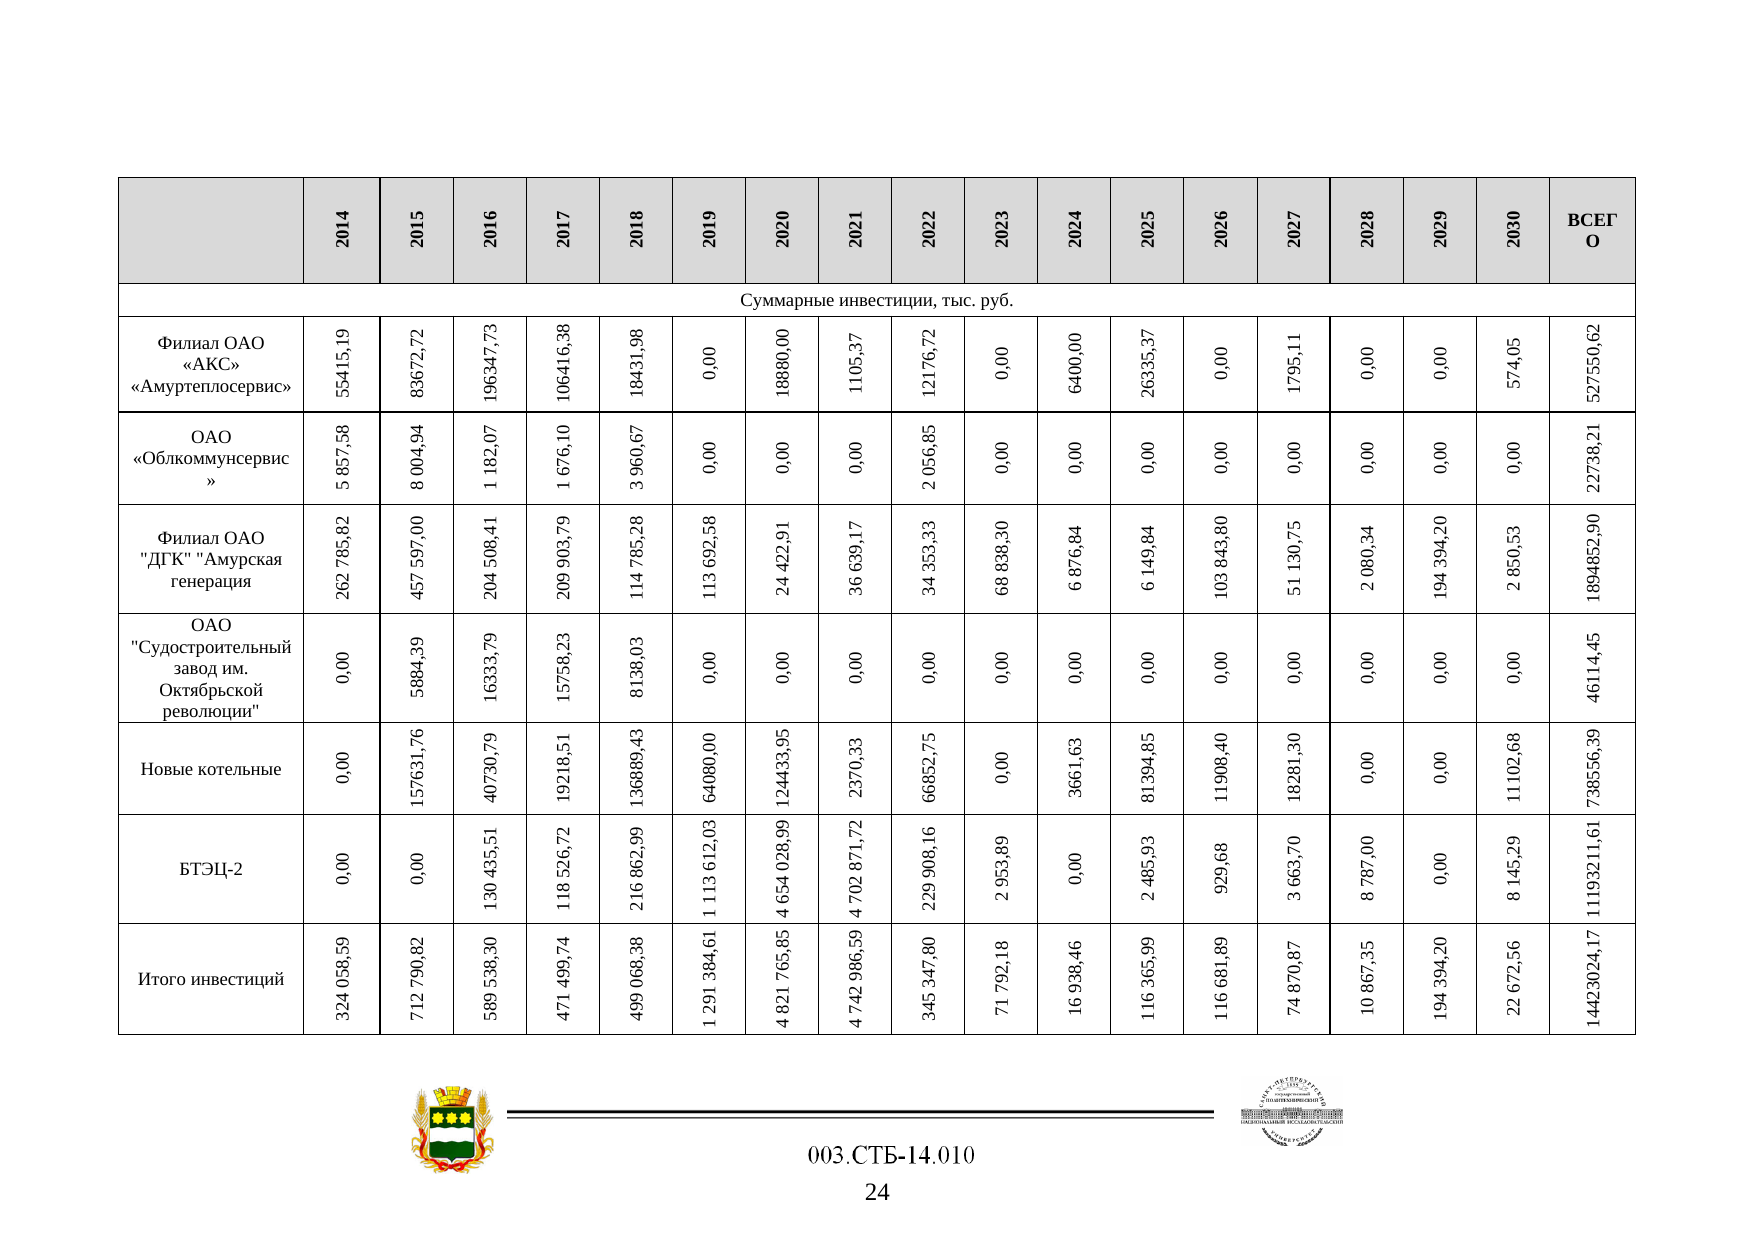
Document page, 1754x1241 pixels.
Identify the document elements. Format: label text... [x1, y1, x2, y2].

table_cell 1894852,90 [1550, 505, 1635, 613]
table_cell 11102,68 [1477, 723, 1549, 814]
table_cell 16333,79 [454, 614, 526, 722]
table_cell 712 790,82 [381, 924, 453, 1034]
table_cell 6 149,84 [1111, 505, 1183, 613]
table_header 2027 [1258, 178, 1329, 283]
table_cell 74 870,87 [1258, 924, 1329, 1034]
table_header 2024 [1038, 178, 1110, 283]
table_cell 1 676,10 [527, 413, 599, 504]
table_cell 527550,62 [1550, 317, 1635, 411]
table_cell БТЭЦ-2 [119, 815, 303, 923]
table_cell 15758,23 [527, 614, 599, 722]
table_cell 0,00 [1404, 614, 1476, 722]
table_cell 0,00 [1331, 723, 1403, 814]
table_cell 106416,38 [527, 317, 599, 411]
table_cell 2 080,34 [1331, 505, 1403, 613]
table_cell 0,00 [965, 723, 1037, 814]
table_cell 0,00 [1404, 723, 1476, 814]
table_cell 2 485,93 [1111, 815, 1183, 923]
table_cell 0,00 [304, 815, 379, 923]
table_cell 83672,72 [381, 317, 453, 411]
table_cell 0,00 [1184, 413, 1257, 504]
table_cell 3661,63 [1038, 723, 1110, 814]
table_cell 8 004,94 [381, 413, 453, 504]
table_cell 40730,79 [454, 723, 526, 814]
table_cell Новые котельные [119, 723, 303, 814]
table_header 2023 [965, 178, 1037, 283]
table_cell 0,00 [1404, 317, 1476, 411]
table_cell 262 785,82 [304, 505, 379, 613]
table_cell 8138,03 [600, 614, 672, 722]
table_cell 16 938,46 [1038, 924, 1110, 1034]
table_header 2017 [527, 178, 599, 283]
table_cell 124433,95 [746, 723, 818, 814]
table_cell 0,00 [673, 614, 745, 722]
table_cell 229 908,16 [892, 815, 964, 923]
table_header 2030 [1477, 178, 1549, 283]
table_cell 0,00 [381, 815, 453, 923]
table_cell 499 068,38 [600, 924, 672, 1034]
table_header [119, 178, 303, 283]
table_cell 0,00 [1111, 413, 1183, 504]
table_cell 2370,33 [819, 723, 891, 814]
table_cell 114 785,28 [600, 505, 672, 613]
table_cell 0,00 [1258, 614, 1329, 722]
table_cell 1795,11 [1258, 317, 1329, 411]
table_header ВСЕГО [1550, 178, 1635, 283]
table_cell 4 702 871,72 [819, 815, 891, 923]
table_cell 194 394,20 [1404, 924, 1476, 1034]
table_cell 0,00 [892, 614, 964, 722]
table_cell 116 681,89 [1184, 924, 1257, 1034]
table_header 2026 [1184, 178, 1257, 283]
table_cell 113 692,58 [673, 505, 745, 613]
table_cell 0,00 [1331, 413, 1403, 504]
table_cell 81394,85 [1111, 723, 1183, 814]
table_cell 18431,98 [600, 317, 672, 411]
table_cell 194 394,20 [1404, 505, 1476, 613]
table_cell 26335,37 [1111, 317, 1183, 411]
table_cell 5 857,58 [304, 413, 379, 504]
table_cell 3 960,67 [600, 413, 672, 504]
table_cell 6400,00 [1038, 317, 1110, 411]
table_cell 738556,39 [1550, 723, 1635, 814]
table_cell 1 182,07 [454, 413, 526, 504]
table_cell 0,00 [965, 413, 1037, 504]
table_cell 46114,45 [1550, 614, 1635, 722]
table_cell Филиал ОАО «АКС» «Амуртеплосервис» [119, 317, 303, 411]
table_cell 0,00 [1258, 413, 1329, 504]
table_cell 0,00 [1477, 614, 1549, 722]
table_cell 209 903,79 [527, 505, 599, 613]
table_cell Филиал ОАО "ДГК" "Амурская генерация [119, 505, 303, 613]
table_cell 11908,40 [1184, 723, 1257, 814]
table_header 2028 [1331, 178, 1403, 283]
table_cell 0,00 [673, 413, 745, 504]
table_header 2022 [892, 178, 964, 283]
table_cell 0,00 [1331, 614, 1403, 722]
table_cell 8 787,00 [1331, 815, 1403, 923]
table_header 2015 [381, 178, 453, 283]
table_cell 1105,37 [819, 317, 891, 411]
table_cell 22 672,56 [1477, 924, 1549, 1034]
table_cell ОАО «Облкоммунсервис» [119, 413, 303, 504]
table_cell 0,00 [965, 317, 1037, 411]
table_cell 0,00 [746, 413, 818, 504]
table_cell 51 130,75 [1258, 505, 1329, 613]
table_header 2016 [454, 178, 526, 283]
table_cell 345 347,80 [892, 924, 964, 1034]
table_cell 10 867,35 [1331, 924, 1403, 1034]
table_cell 19218,51 [527, 723, 599, 814]
table_cell 3 663,70 [1258, 815, 1329, 923]
table_header 2018 [600, 178, 672, 283]
table_cell 18880,00 [746, 317, 818, 411]
table_header 2021 [819, 178, 891, 283]
table_cell 2 850,53 [1477, 505, 1549, 613]
table_cell 157631,76 [381, 723, 453, 814]
table_cell 1 113 612,03 [673, 815, 745, 923]
table_cell 66852,75 [892, 723, 964, 814]
table_cell 2 056,85 [892, 413, 964, 504]
table_cell 0,00 [746, 614, 818, 722]
table_cell 0,00 [1184, 614, 1257, 722]
table_header 2025 [1111, 178, 1183, 283]
table_header 2029 [1404, 178, 1476, 283]
table_header 2014 [304, 178, 379, 283]
table_cell 136889,43 [600, 723, 672, 814]
table_cell 103 843,80 [1184, 505, 1257, 613]
table_cell 18281,30 [1258, 723, 1329, 814]
table_cell 0,00 [1038, 815, 1110, 923]
table_header 2019 [673, 178, 745, 283]
table_cell 116 365,99 [1111, 924, 1183, 1034]
table_cell 4 742 986,59 [819, 924, 891, 1034]
table_cell 0,00 [1477, 413, 1549, 504]
table_cell 0,00 [819, 413, 891, 504]
table_cell 0,00 [673, 317, 745, 411]
table_cell 12176,72 [892, 317, 964, 411]
table_cell 6 876,84 [1038, 505, 1110, 613]
table_cell 0,00 [965, 614, 1037, 722]
table_cell 196347,73 [454, 317, 526, 411]
table_cell 14423024,17 [1550, 924, 1635, 1034]
table_cell 36 639,17 [819, 505, 891, 613]
table_cell 71 792,18 [965, 924, 1037, 1034]
table_cell 574,05 [1477, 317, 1549, 411]
table_cell 130 435,51 [454, 815, 526, 923]
table_cell 68 838,30 [965, 505, 1037, 613]
table_cell ОАО "Судостроительный завод им. Октябрьской революции" [119, 614, 303, 722]
table_cell Суммарные инвестиции, тыс. руб. [119, 284, 1635, 316]
table_cell 471 499,74 [527, 924, 599, 1034]
table_cell 0,00 [1038, 413, 1110, 504]
table_cell 5884,39 [381, 614, 453, 722]
table_cell 589 538,30 [454, 924, 526, 1034]
table_cell 8 145,29 [1477, 815, 1549, 923]
table_cell 4 821 765,85 [746, 924, 818, 1034]
table_cell 55415,19 [304, 317, 379, 411]
table_cell 0,00 [1404, 815, 1476, 923]
table_cell 0,00 [819, 614, 891, 722]
table_cell 11193211,61 [1550, 815, 1635, 923]
table_cell 34 353,33 [892, 505, 964, 613]
picture [403, 1075, 1351, 1177]
table_cell 0,00 [1111, 614, 1183, 722]
table_cell 929,68 [1184, 815, 1257, 923]
table_cell 204 508,41 [454, 505, 526, 613]
table_cell Итого инвестиций [119, 924, 303, 1034]
table_cell 4 654 028,99 [746, 815, 818, 923]
table_cell 216 862,99 [600, 815, 672, 923]
table_cell 1 291 384,61 [673, 924, 745, 1034]
table_cell 0,00 [1038, 614, 1110, 722]
table_cell 64080,00 [673, 723, 745, 814]
table_cell 0,00 [304, 723, 379, 814]
table_cell 0,00 [1331, 317, 1403, 411]
table_cell 0,00 [1184, 317, 1257, 411]
table_cell 0,00 [304, 614, 379, 722]
table_cell 0,00 [1404, 413, 1476, 504]
table_cell 324 058,59 [304, 924, 379, 1034]
table_cell 22738,21 [1550, 413, 1635, 504]
table_header 2020 [746, 178, 818, 283]
table_cell 118 526,72 [527, 815, 599, 923]
table_cell 457 597,00 [381, 505, 453, 613]
table_cell 24 422,91 [746, 505, 818, 613]
table_cell 2 953,89 [965, 815, 1037, 923]
